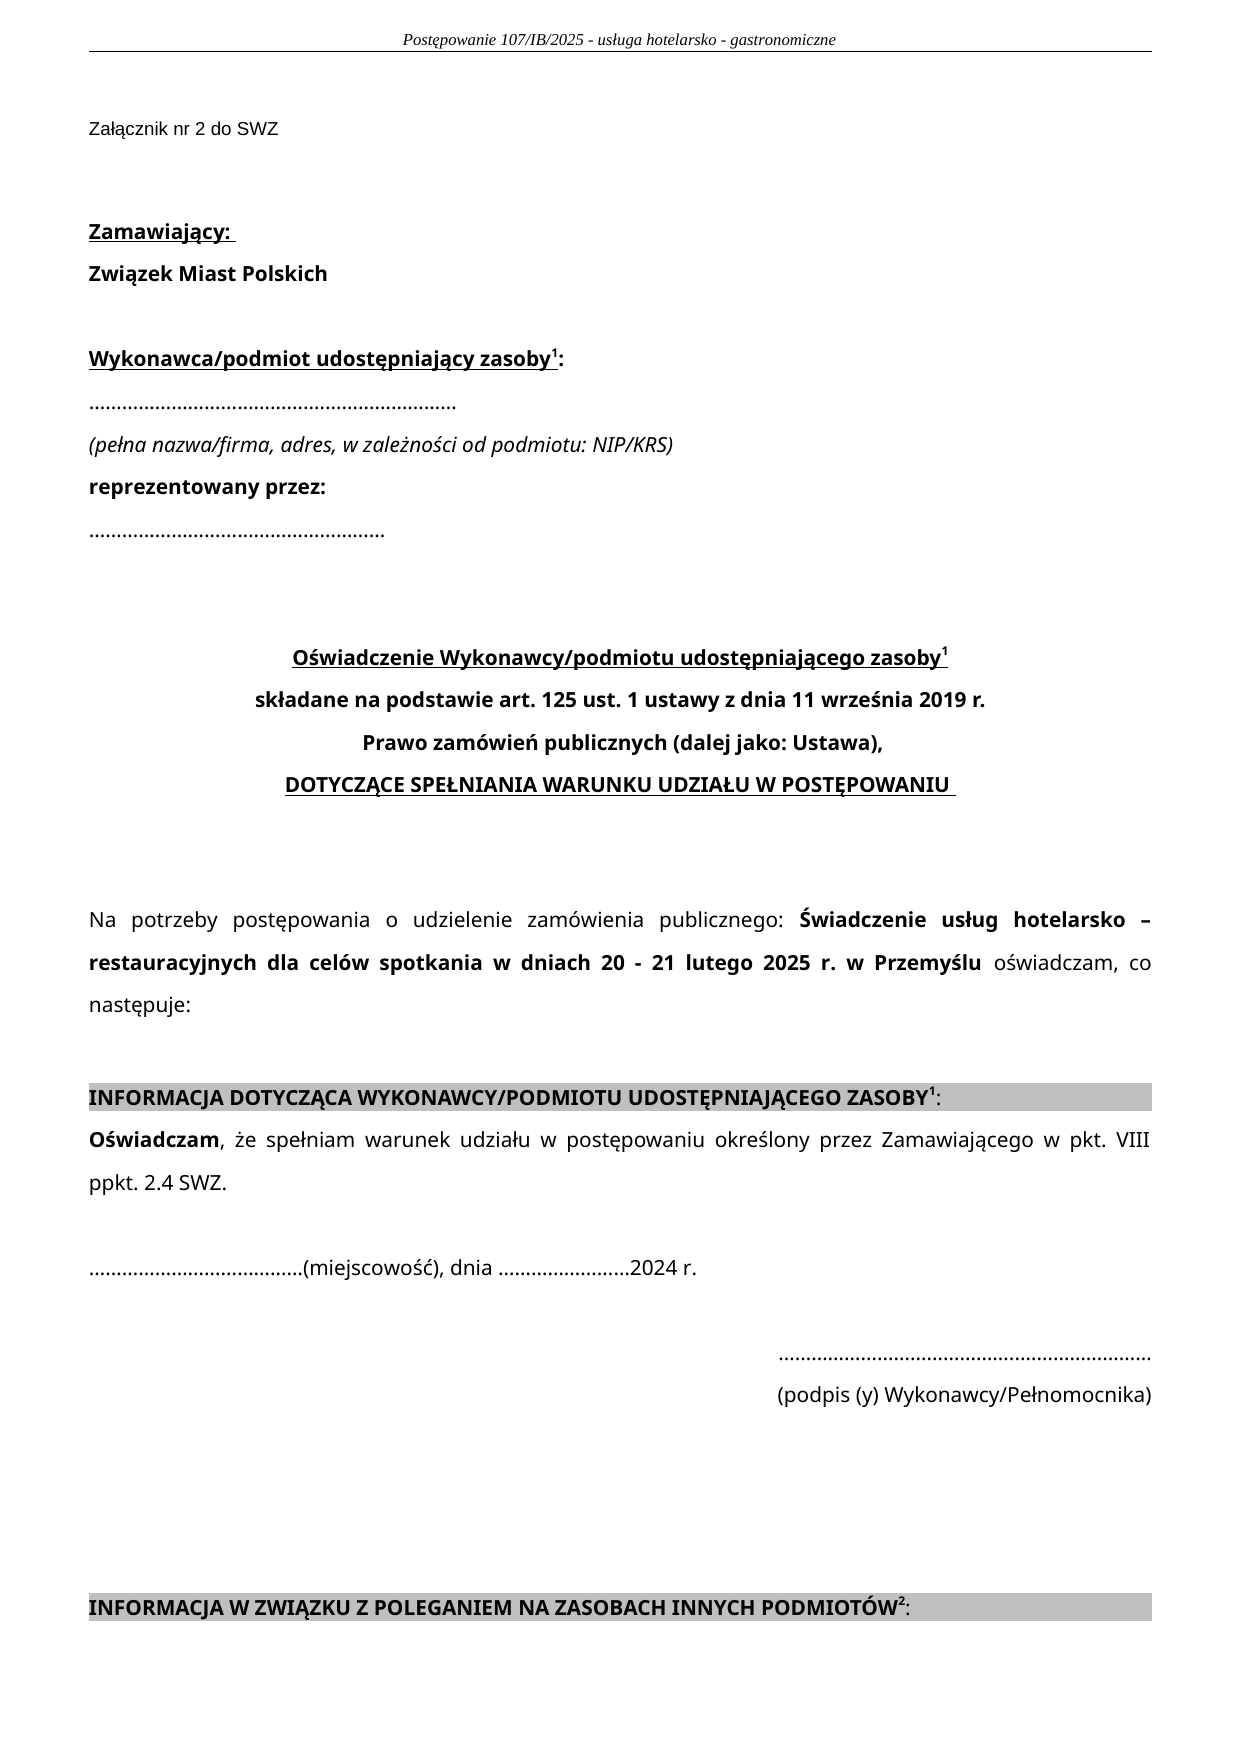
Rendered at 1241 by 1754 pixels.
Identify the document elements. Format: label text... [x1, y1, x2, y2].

text ……………………………………..…………………… [89, 1338, 1152, 1366]
text Na potrzeby postępowania o udzielenie zamówienia publicznego: Świadczenie usług hotelarsko – restauracyjnych dla celów spotkania w dniach 20 - 21 lutego 2025 r. w Przemyślu oświadczam, co następuje: [89, 905, 1152, 1019]
text INFORMACJA DOTYCZĄCA WYKONAWCY/PODMIOTU UDOSTĘPNIAJĄCEGO ZASOBY1: [89, 1083, 1152, 1111]
text (pełna nazwa/firma, adres, w zależności od podmiotu: NIP/KRS) [89, 430, 1152, 458]
text ……………………………………………… [89, 515, 531, 543]
text Prawo zamówień publicznych (dalej jako: Ustawa), [89, 728, 1152, 756]
text Załącznik nr 2 do SWZ [89, 118, 1152, 140]
text Związek Miast Polskich [89, 259, 1152, 288]
text Wykonawca/podmiot udostępniający zasoby1: [89, 344, 1152, 373]
text składane na podstawie art. 125 ust. 1 ustawy z dnia 11 września 2019 r. [89, 685, 1152, 714]
text Oświadczam, że spełniam warunek udziału w postępowaniu określony przez Zamawiającego w pkt. VIII ppkt. 2.4 SWZ. [89, 1125, 1152, 1196]
text ………………………………….……………………… [89, 387, 620, 416]
text DOTYCZĄCE SPEŁNIANIA WARUNKU UDZIAŁU W POSTĘPOWANIU [89, 771, 1152, 841]
text (podpis (y) Wykonawcy/Pełnomocnika) [89, 1380, 1152, 1409]
text Oświadczenie Wykonawcy/podmiotu udostępniającego zasoby1 [89, 643, 1152, 671]
text Zamawiający: [89, 217, 1152, 245]
text reprezentowany przez: [89, 472, 1152, 501]
text INFORMACJA W ZWIĄZKU Z POLEGANIEM NA ZASOBACH INNYCH PODMIOTÓW2: [89, 1593, 1152, 1621]
text …………………………………(miejscowość), dnia ……………………2024 r. [89, 1253, 1152, 1282]
